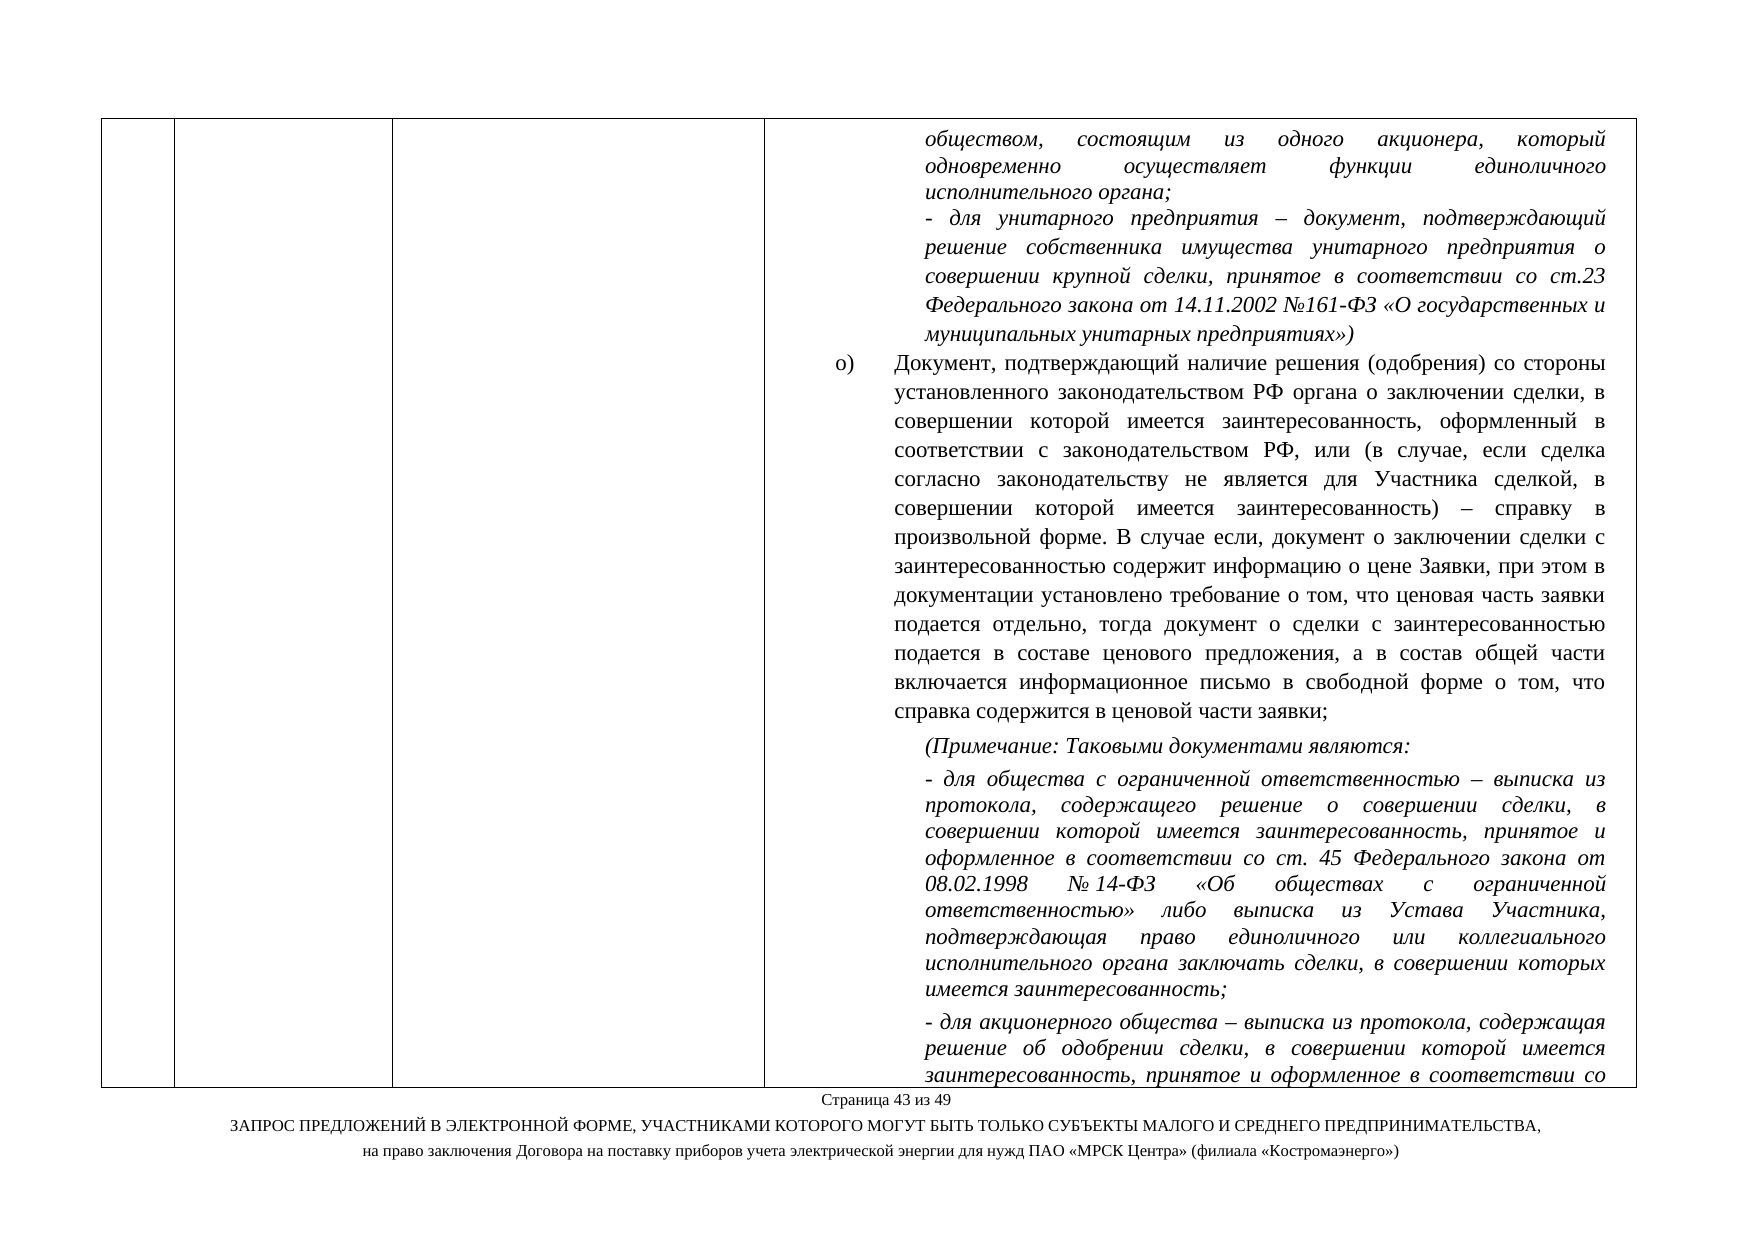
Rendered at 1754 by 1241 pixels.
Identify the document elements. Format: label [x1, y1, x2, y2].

table_cell [175, 119, 392, 1087]
table_cell [393, 119, 764, 1087]
table_cell [765, 119, 1636, 1087]
table_cell [102, 119, 174, 1087]
